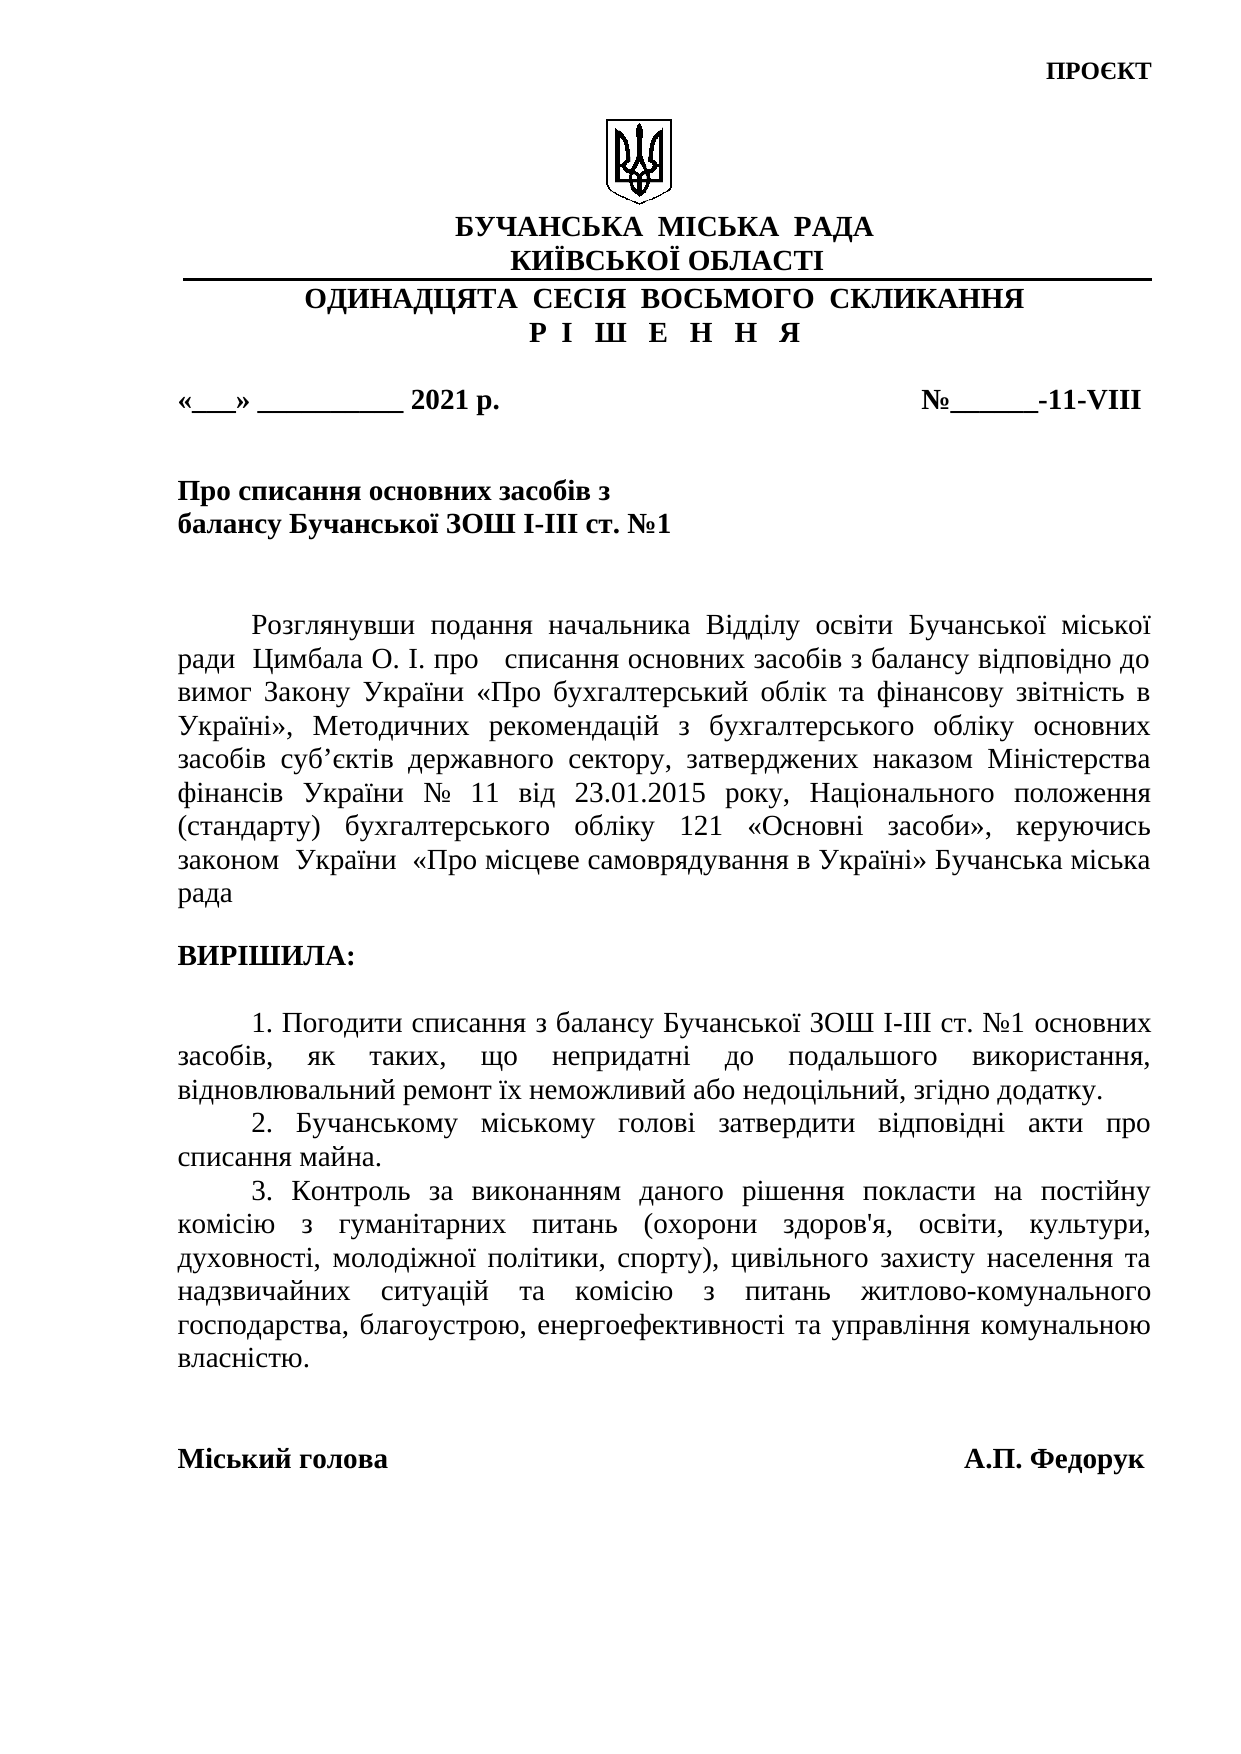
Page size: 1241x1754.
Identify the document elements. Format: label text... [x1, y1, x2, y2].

text БУЧАНСЬКА МІСЬКА РАДА [177, 209, 1152, 243]
subtitle КИЇВСЬКОЇ ОБЛАСТІ [183, 243, 1152, 278]
subtitle «___» __________ 2021 р. №______-11-VIІІ [177, 382, 1152, 416]
text Розглянувши подання начальника Відділу освіти Бучанської міської ради Цимбала О. І. про списання основних засобів з балансу відповідно до вимог Закону України «Про бухгалтерський облік та фінансову звітність в Україні», Методичних рекомендацій з бухгалтерського обліку основних засобів суб’єктів державного сектору, затверджених наказом Міністерства фінансів України № 11 від 23.01.2015 року, Національного положення (стандарту) бухгалтерського обліку 121 «Основні засоби», керуючись законом України «Про місцеве самоврядування в Україні» Бучанська міська рада [177, 607, 1152, 909]
list 3. Контроль за виконанням даного рішення покласти на постійну комісію з гуманітарних питань (охорони здоров'я, освіти, культури, духовності, молодіжної політики, спорту), цивільного захисту населення та надзвичайних ситуацій та комісію з питань житлово-комунального господарства, благоустрою, енергоефективності та управління комунальною власністю. [177, 1173, 1152, 1374]
text балансу Бучанської ЗОШ І-ІІІ ст. №1 [177, 507, 1152, 540]
subtitle ПРОЄКТ [177, 56, 1152, 85]
text 1. Погодити списання з балансу Бучанської ЗОШ І-ІІІ ст. №1 основних засобів, як таких, що непридатні до подальшого використання, відновлювальний ремонт їх неможливий або недоцільний, згідно додатку. [177, 1005, 1152, 1106]
list 2. Бучанському міському голові затвердити відповідні акти про списання майна. [177, 1106, 1152, 1173]
text ВИРІШИЛА: [177, 938, 1152, 971]
text Про списання основних засобів з [177, 473, 1152, 507]
text ОДИНАДЦЯТА СЕСІЯ ВОСЬМОГО СКЛИКАННЯ [177, 281, 1152, 315]
subtitle Р І Ш Е Н Н Я [177, 315, 1152, 348]
text Міський голова А.П. Федорук [177, 1441, 1152, 1474]
